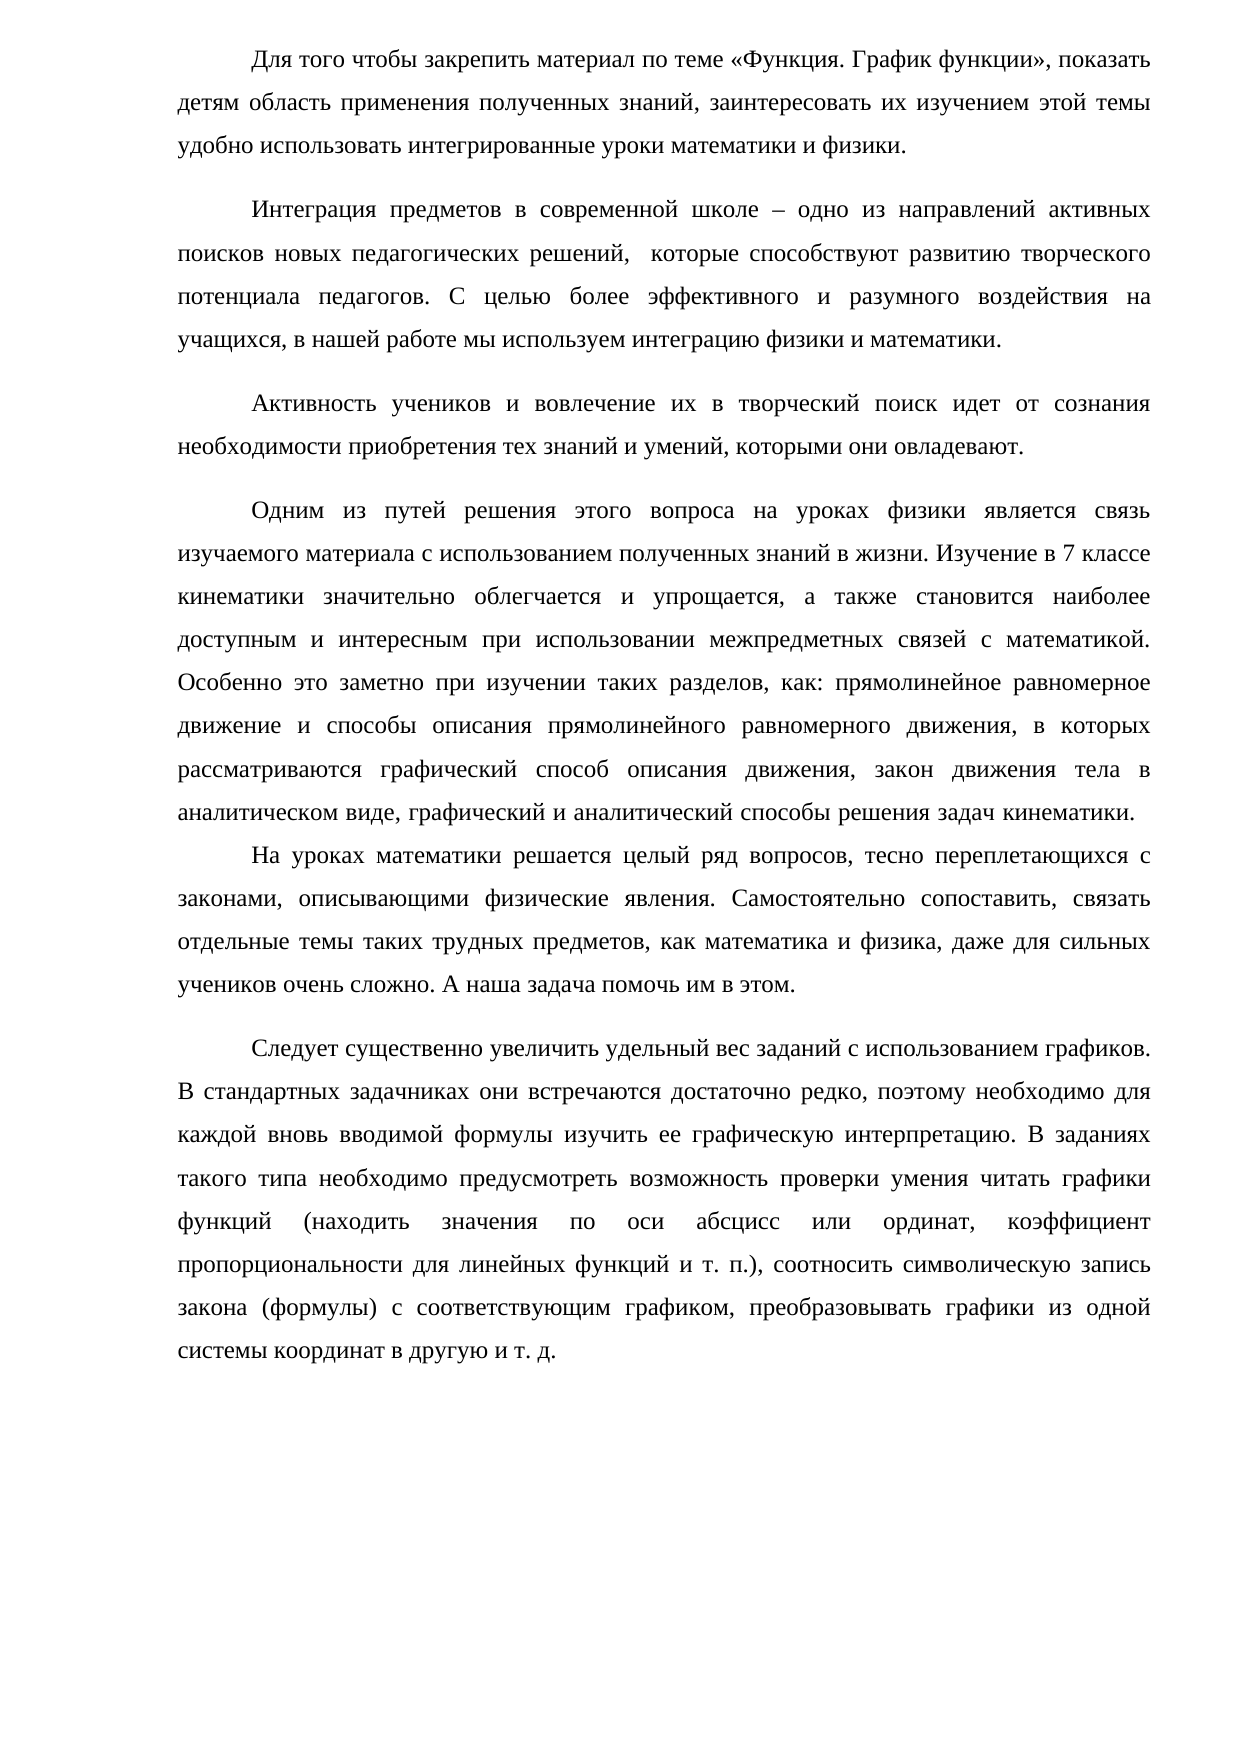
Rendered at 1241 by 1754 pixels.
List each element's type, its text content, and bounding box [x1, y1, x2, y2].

text Следует существенно увеличить удельный вес заданий с использованием графиков. В стандартных задачниках они встречаются достаточно редко, поэтому необходимо для каждой вновь вводимой формулы изучить ее графическую интерпретацию. В заданиях такого типа необходимо предусмотреть возможность проверки умения читать графики функций (находить значения по оси абсцисс или ординат, коэффициент пропорциональности для линейных функций и т. п.), соотносить символическую запись закона (формулы) с соответствующим графиком, преобразовывать графики из одной системы координат в другую и т. д. [177, 1033, 1152, 1364]
text Активность учеников и вовлечение их в творческий поиск идет от сознания необходимости приобретения тех знаний и умений, которыми они овладевают. [177, 388, 1152, 460]
text Для того чтобы закрепить материал по теме «Функция. График функции», показать детям область применения полученных знаний, заинтересовать их изучением этой темы удобно использовать интегрированные уроки математики и физики. [177, 44, 1152, 159]
text Интеграция предметов в современной школе – одно из направлений активных поисков новых педагогических решений, которые способствуют развитию творческого потенциала педагогов. С целью более эффективного и разумного воздействия на учащихся, в нашей работе мы используем интеграцию физики и математики. [177, 194, 1152, 353]
text Одним из путей решения этого вопроса на уроках физики является связь изучаемого материала с использованием полученных знаний в жизни. Изучение в 7 классе кинематики значительно облегчается и упрощается, а также становится наиболее доступным и интересным при использовании межпредметных связей с математикой. Особенно это заметно при изучении таких разделов, как: прямолинейное равномерное движение и способы описания прямолинейного равномерного движения, в которых рассматриваются графический способ описания движения, закон движения тела в аналитическом виде, графический и аналитический способы решения задач кинематики. На уроках математики решается целый ряд вопросов, тесно переплетающихся с законами, описывающими физические явления. Самостоятельно сопоставить, связать отдельные темы таких трудных предметов, как математика и физика, даже для сильных учеников очень сложно. А наша задача помочь им в этом. [177, 495, 1152, 998]
